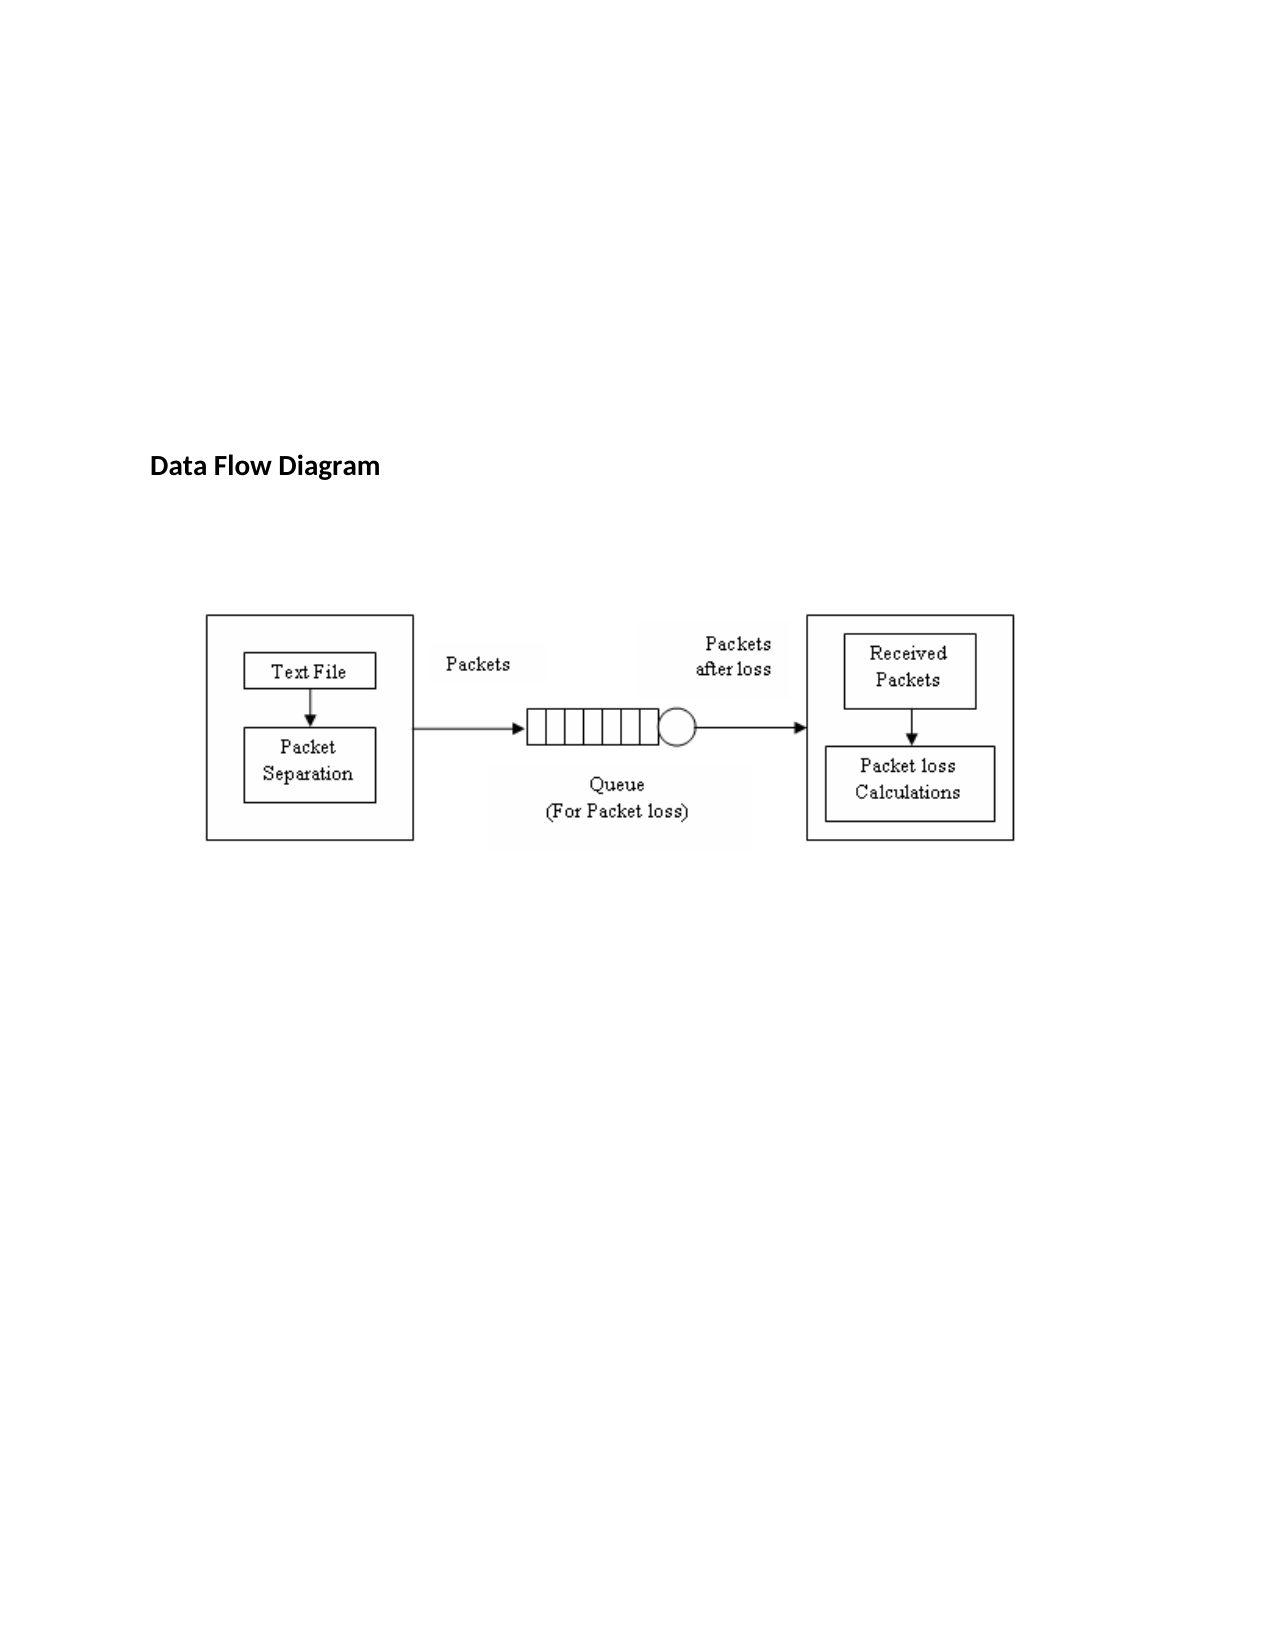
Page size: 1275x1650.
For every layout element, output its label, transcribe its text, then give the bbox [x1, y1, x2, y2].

picture [150, 521, 1052, 913]
text Data Flow Diagram [150, 447, 1125, 483]
